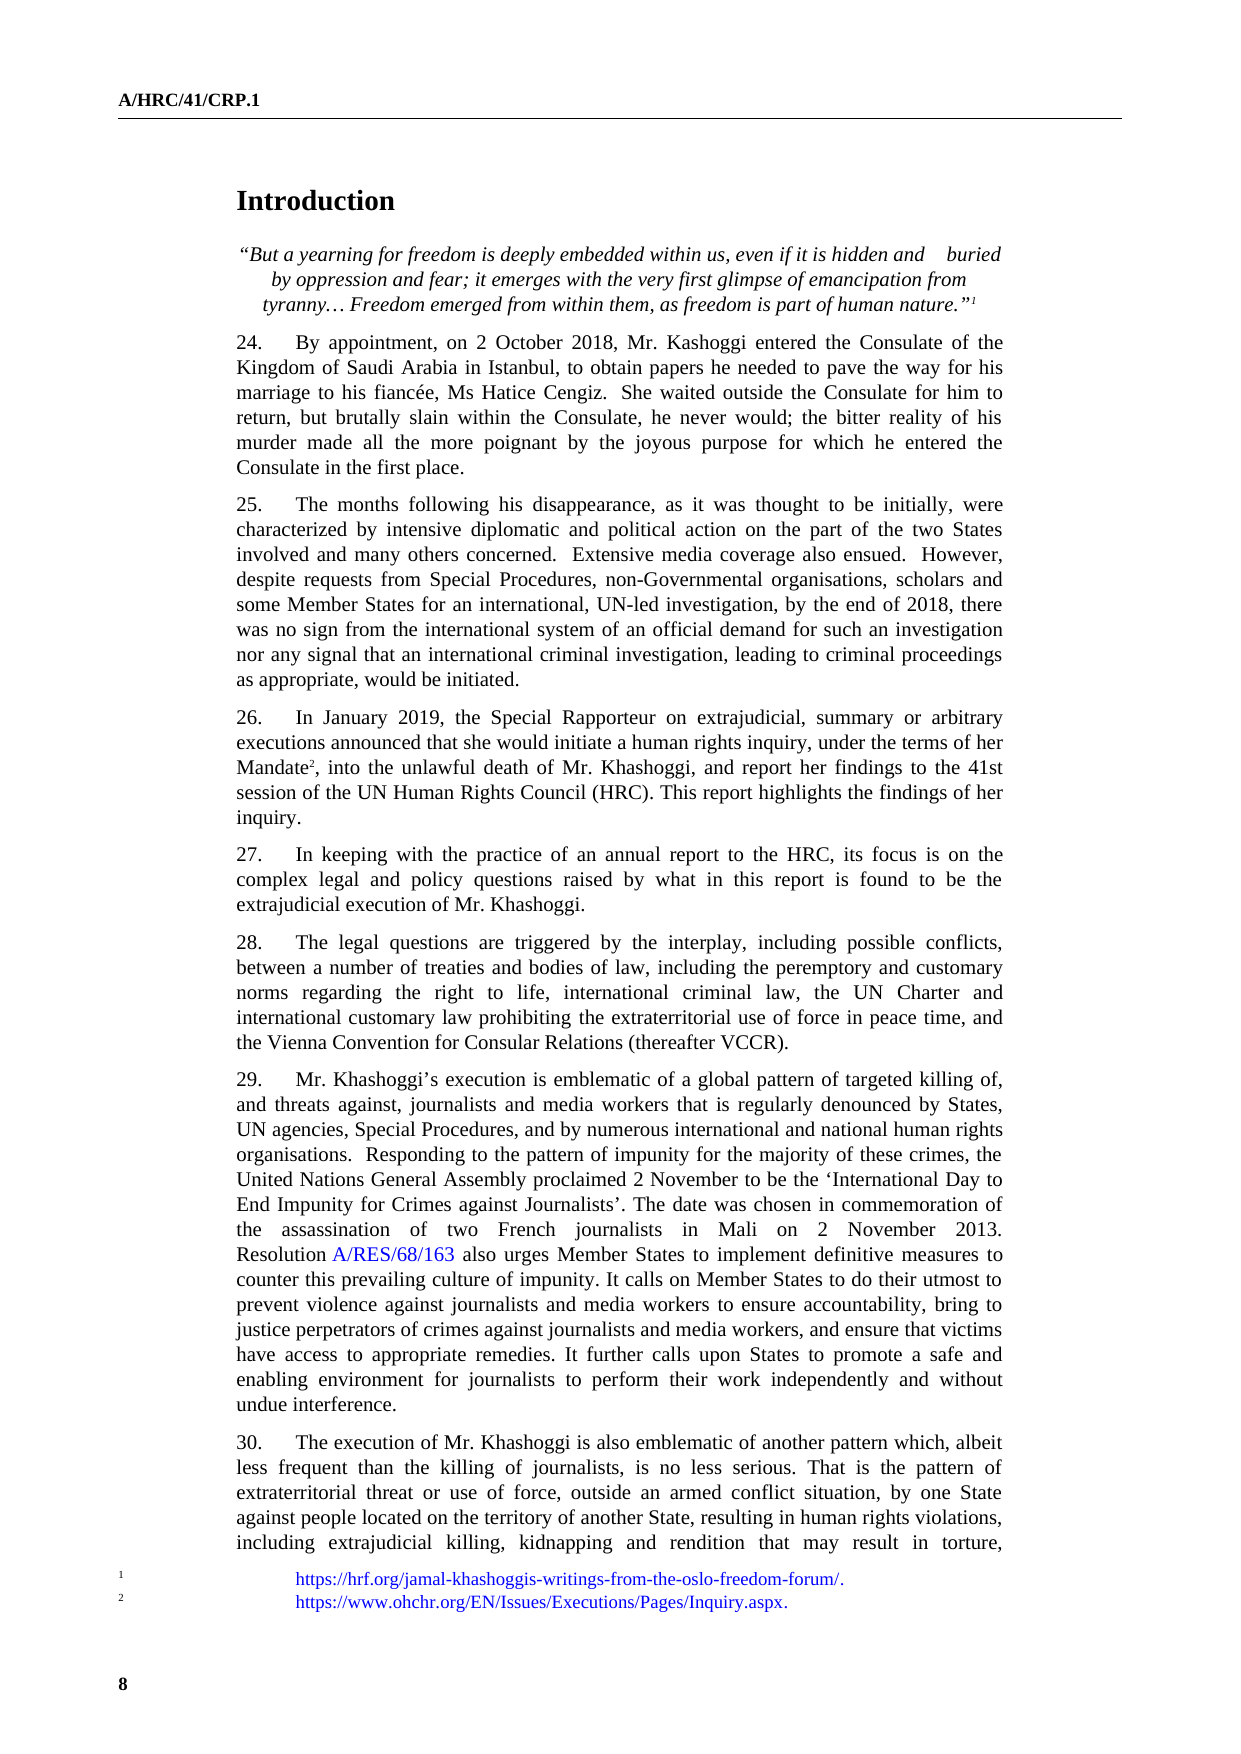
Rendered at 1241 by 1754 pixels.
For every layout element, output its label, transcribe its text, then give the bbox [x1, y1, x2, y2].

text The legal questions are triggered by the interplay, including possible conflicts, between a number of treaties and bodies of law, including the peremptory and customary norms regarding the right to life, international criminal law, the UN Charter and international customary law prohibiting the extraterritorial use of force in peace time, and the Vienna Convention for Consular Relations (thereafter VCCR). [236, 929, 1004, 1054]
text Mr. Khashoggi’s execution is emblematic of a global pattern of targeted killing of, and threats against, journalists and media workers that is regularly denounced by States, UN agencies, Special Procedures, and by numerous international and national human rights organisations. Responding to the pattern of impunity for the majority of these crimes, the United Nations General Assembly proclaimed 2 November to be the ‘International Day to End Impunity for Crimes against Journalists’. The date was chosen in commemoration of the assassination of two French journalists in Mali on 2 November 2013. Resolution A/RES/68/163 also urges Member States to implement definitive measures to counter this prevailing culture of impunity. It calls on Member States to do their utmost to prevent violence against journalists and media workers to ensure accountability, bring to justice perpetrators of crimes against journalists and media workers, and ensure that victims have access to appropriate remedies. It further calls upon States to promote a safe and enabling environment for journalists to perform their work independently and without undue interference. [236, 1066, 1004, 1416]
list “But a yearning for freedom is deeply embedded within us, even if it is hidden and buried by oppression and fear; it emerges with the very first glimpse of emancipation from tyranny… Freedom emerged from within them, as freedom is part of human nature.” [236, 241, 1004, 316]
text By appointment, on 2 October 2018, Mr. Kashoggi entered the Consulate of the Kingdom of Saudi Arabia in Istanbul, to obtain papers he needed to pave the way for his marriage to his fiancée, Ms Hatice Cengiz. She waited outside the Consulate for him to return, but brutally slain within the Consulate, he never would; the bitter reality of his murder made all the more poignant by the joyous purpose for which he entered the Consulate in the first place. [236, 329, 1004, 479]
text In keeping with the practice of an annual report to the HRC, its focus is on the complex legal and policy questions raised by what in this report is found to be the extrajudicial execution of Mr. Khashoggi. [236, 841, 1004, 916]
text Introduction [118, 185, 1004, 216]
text The months following his disappearance, as it was thought to be initially, were characterized by intensive diplomatic and political action on the part of the two States involved and many others concerned. Extensive media coverage also ensued. However, despite requests from Special Procedures, non-Governmental organisations, scholars and some Member States for an international, UN-led investigation, by the end of 2018, there was no sign from the international system of an official demand for such an investigation nor any signal that an international criminal investigation, leading to criminal proceedings as appropriate, would be initiated. [236, 491, 1004, 691]
text In January 2019, the Special Rapporteur on extrajudicial, summary or arbitrary executions announced that she would initiate a human rights inquiry, under the terms of her Mandate, into the unlawful death of Mr. Khashoggi, and report her findings to the 41st session of the UN Human Rights Council (HRC). This report highlights the findings of her inquiry. [236, 704, 1004, 829]
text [236, 1429, 1004, 1554]
